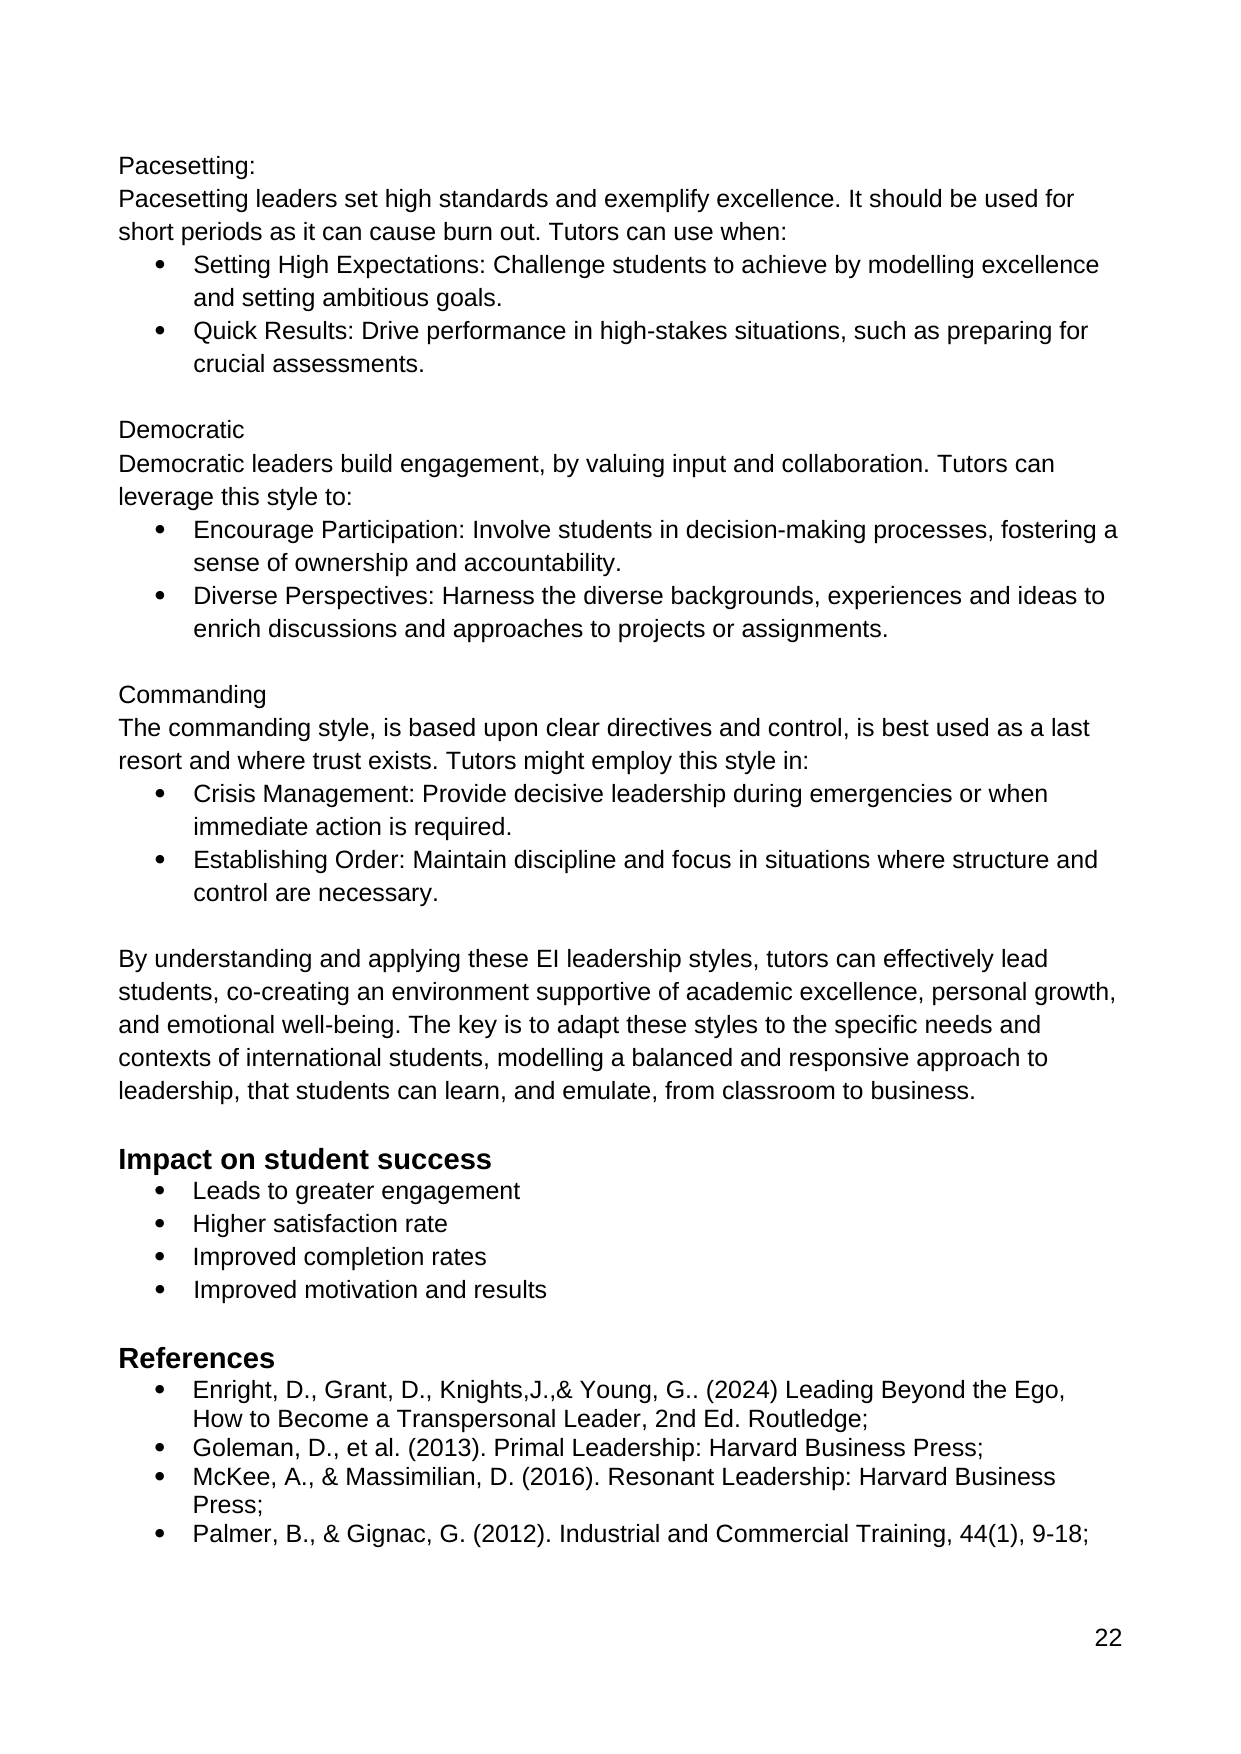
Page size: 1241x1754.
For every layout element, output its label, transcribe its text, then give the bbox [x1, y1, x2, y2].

list Palmer, B., & Gignac, G. (2012). Industrial and Commercial Training, 44(1), 9-18; [155, 1519, 1122, 1548]
text Commanding [118, 680, 1122, 709]
list Goleman, D., et al. (2013). Primal Leadership: Harvard Business Press; [155, 1433, 1122, 1461]
list Enright, D., Grant, D., Knights,J.,& Young, G.. (2024) Leading Beyond the Ego, How to Become a Transpersonal Leader, 2nd Ed. Routledge; [155, 1375, 1122, 1433]
list Encourage Participation: Involve students in decision-making processes, fostering a sense of ownership and accountability. [156, 514, 1122, 576]
text Democratic leaders build engagement, by valuing input and collaboration. Tutors can [118, 448, 1122, 477]
text The commanding style, is based upon clear directives and control, is best used as a last [118, 713, 1122, 742]
list Leads to greater engagement [155, 1176, 1122, 1205]
list Crisis Management: Provide decisive leadership during emergencies or when immediate action is required. [156, 779, 1122, 841]
list Higher satisfaction rate [155, 1209, 1122, 1238]
text resort and where trust exists. Tutors might employ this style in: [118, 746, 1122, 775]
list Establishing Order: Maintain discipline and focus in situations where structure and control are necessary. [156, 845, 1122, 907]
text Democratic [118, 416, 1122, 444]
list Improved completion rates [155, 1242, 1122, 1271]
list McKee, A., & Massimilian, D. (2016). Resonant Leadership: Harvard Business Press; [155, 1461, 1122, 1519]
text Pacesetting: [118, 151, 1122, 180]
list Quick Results: Drive performance in high-stakes situations, such as preparing for crucial assessments. [156, 316, 1122, 378]
list Improved motivation and results [156, 1275, 1122, 1304]
text By understanding and applying these EI leadership styles, tutors can effectively lead students, co-creating an environment supportive of academic excellence, personal growth, and emotional well-being. The key is to adapt these styles to the specific needs and contexts of international students, modelling a balanced and responsive approach to leadership, that students can learn, and emulate, from classroom to business. [118, 944, 1122, 1105]
list Diverse Perspectives: Harness the diverse backgrounds, experiences and ideas to enrich discussions and approaches to projects or assignments. [156, 581, 1122, 643]
list Setting High Expectations: Challenge students to achieve by modelling excellence and setting ambitious goals. [156, 250, 1122, 312]
subtitle Impact on student success [118, 1142, 1122, 1176]
text leverage this style to: [118, 482, 1122, 510]
text Pacesetting leaders set high standards and exemplify excellence. It should be used for short periods as it can cause burn out. Tutors can use when: [118, 184, 1122, 246]
subtitle References [118, 1341, 1122, 1375]
